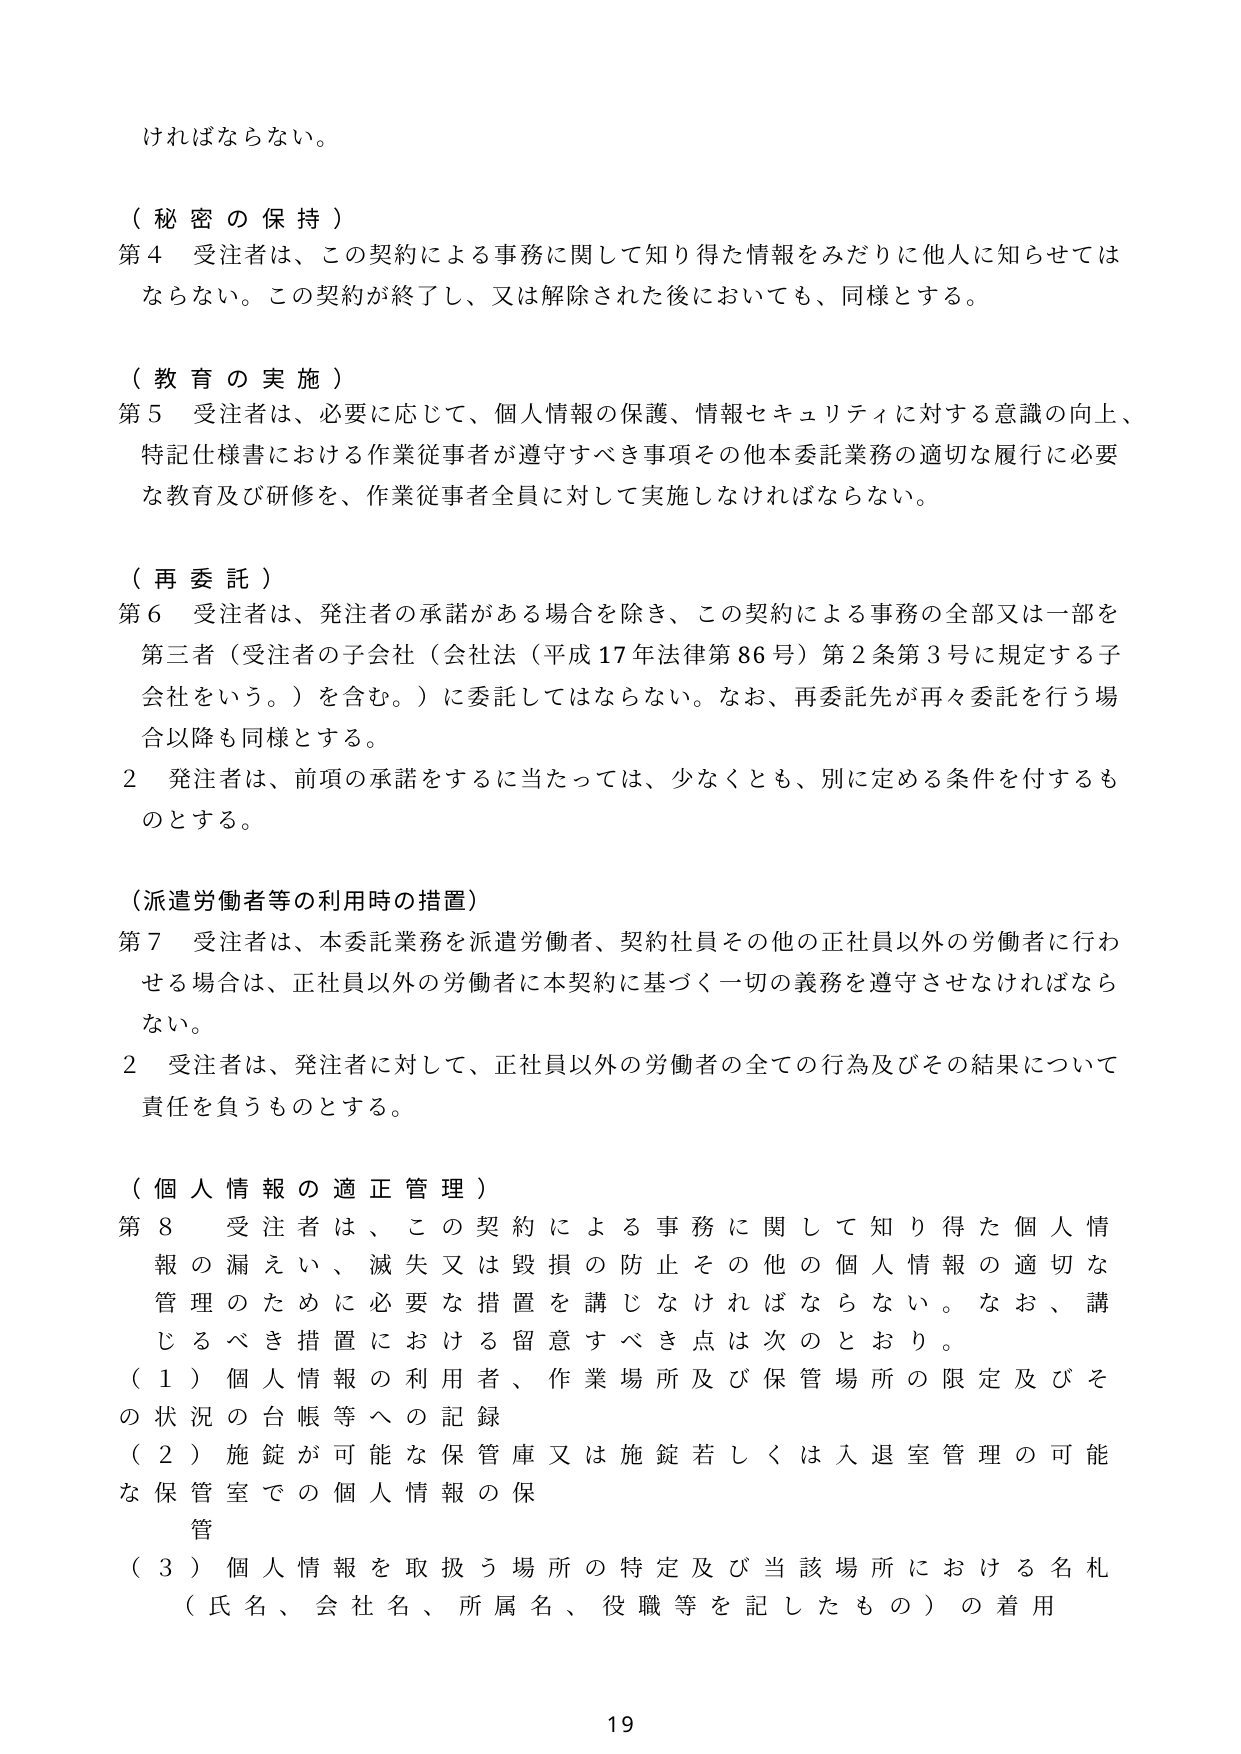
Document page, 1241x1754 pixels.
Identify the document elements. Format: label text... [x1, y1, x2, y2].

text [118, 119, 1122, 152]
text （２）施錠が可能な保管庫又は施錠若しくは入退室管理の可能な保管室での個人情報の保 [118, 1434, 1122, 1510]
text 第６ 受注者は、発注者の承諾がある場合を除き、この契約による事務の全部又は一部を第三者（受注者の子会社（会社法（平成17年法律第86号）第２条第３号に規定する子会社をいう。）を含む。）に委託してはならない。なお、再委託先が再々委託を行う場合以降も同様とする。 [118, 596, 1122, 753]
text （３）個人情報を取扱う場所の特定及び当該場所における名札（氏名、会社名、所属名、役職等を記したもの）の着用 [118, 1548, 1122, 1624]
text （派遣労働者等の利用時の措置） [118, 883, 1122, 916]
text （１）個人情報の利用者、作業場所及び保管場所の限定及びその状況の台帳等への記録 [118, 1358, 1122, 1434]
text ２ 受注者は、発注者に対して、正社員以外の労働者の全ての行為及びその結果について責任を負うものとする。 [118, 1047, 1122, 1122]
text 第７ 受注者は、本委託業務を派遣労働者、契約社員その他の正社員以外の労働者に行わせる場合は、正社員以外の労働者に本契約に基づく一切の義務を遵守させなければならない。 [118, 924, 1122, 1039]
text （教育の実施） [118, 358, 1122, 396]
text 第５ 受注者は、必要に応じて、個人情報の保護、情報セキュリティに対する意識の向上、特記仕様書における作業従事者が遵守すべき事項その他本委託業務の適切な履行に必要な教育及び研修を、作業従事者全員に対して実施しなければならない。 [118, 396, 1122, 511]
text （個人情報の適正管理） [118, 1169, 1122, 1207]
text 第８ 受注者は、この契約による事務に関して知り得た個人情報の漏えい、滅失又は毀損の防止その他の個人情報の適切な管理のために必要な措置を講じなければならない。なお、講じるべき措置における留意すべき点は次のとおり。 [118, 1207, 1122, 1358]
text （再委託） [118, 558, 1122, 596]
text （秘密の保持） [118, 199, 1122, 237]
text 第４ 受注者は、この契約による事務に関して知り得た情報をみだりに他人に知らせてはならない。この契約が終了し、又は解除された後においても、同様とする。 [118, 237, 1122, 311]
text 管 [118, 1510, 1122, 1548]
text ２ 発注者は、前項の承諾をするに当たっては、少なくとも、別に定める条件を付するものとする。 [118, 761, 1122, 835]
